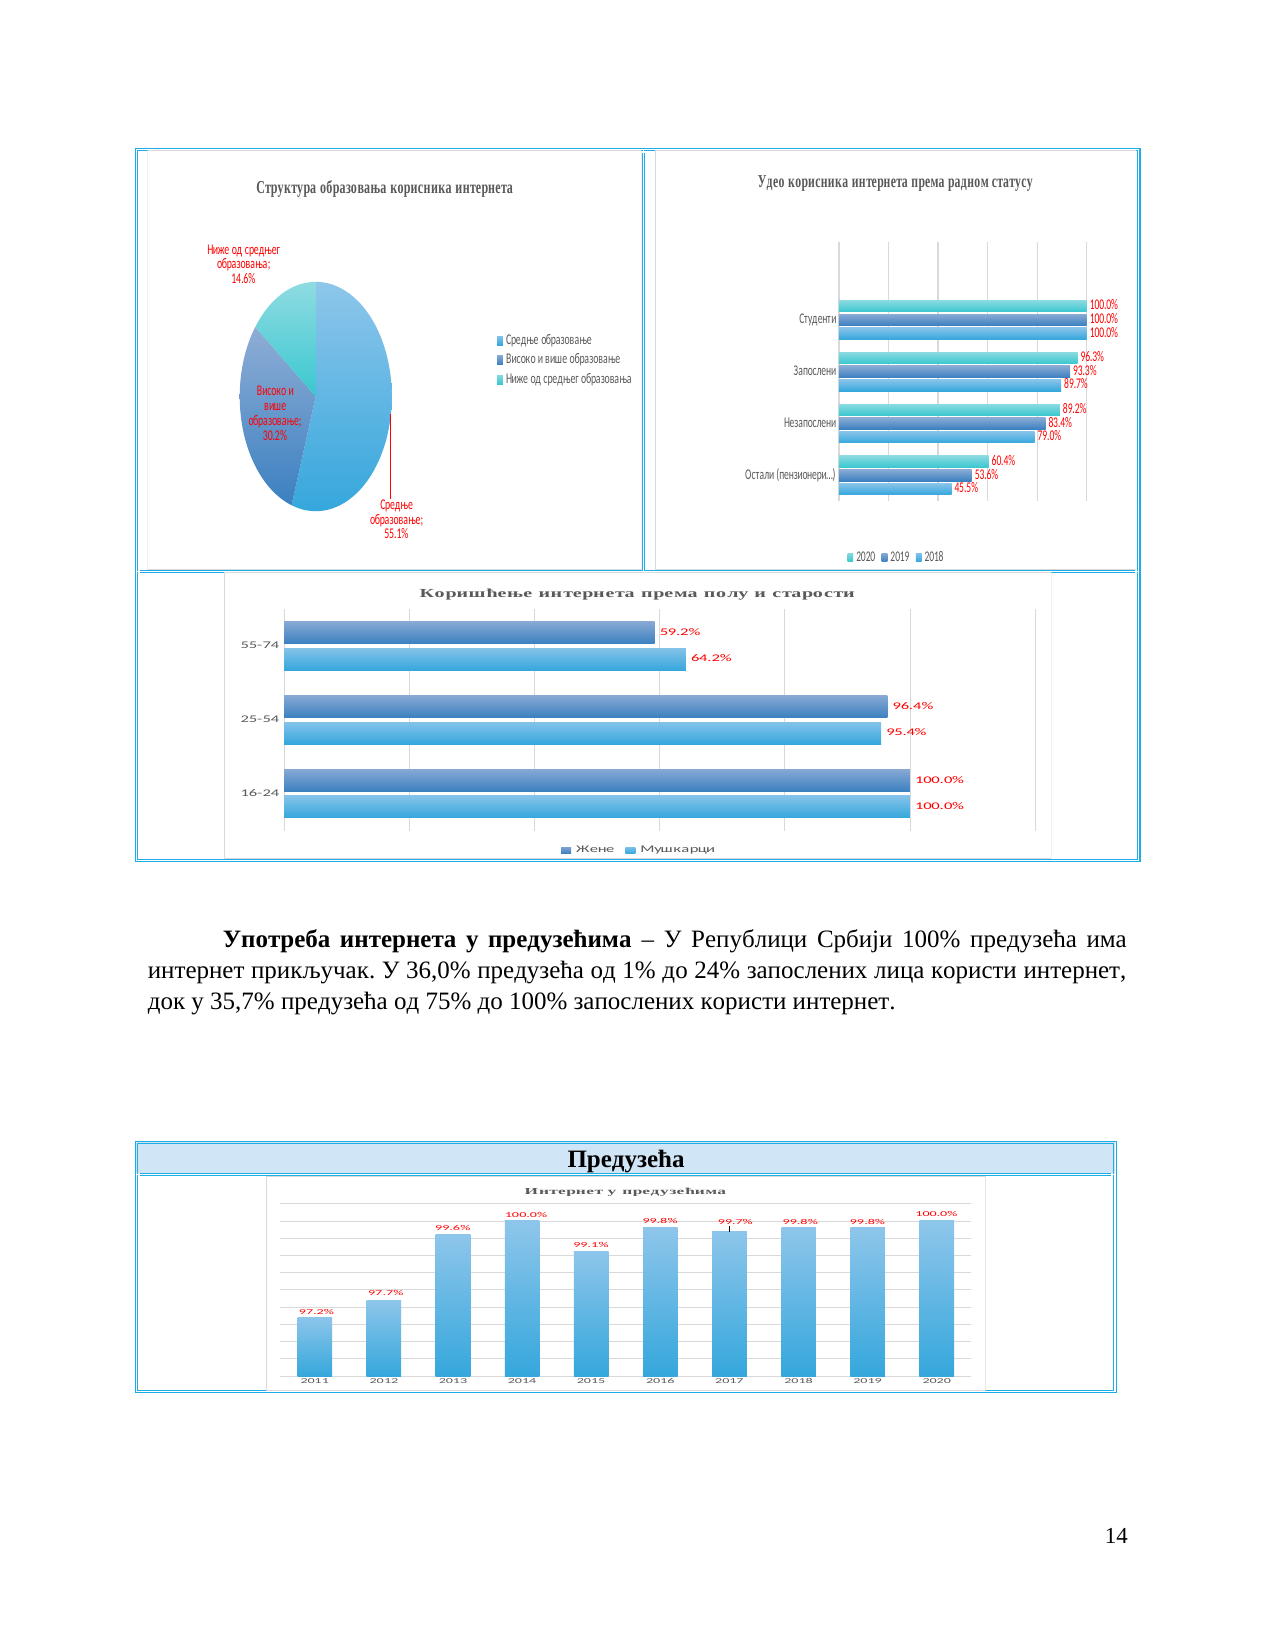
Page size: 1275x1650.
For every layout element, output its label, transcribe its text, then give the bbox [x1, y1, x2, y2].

text Употреба интернета у предузећима – У Републици Србији 100% предузећа има интернет прикључак. У 36,0% предузећа од 1% до 24% запослених лица користи интернет, док у 35,7% предузећа од 75% до 100% запослених користи интернет. [148, 924, 1127, 1015]
table_cell [136, 1173, 1115, 1390]
table_cell [138, 570, 1137, 859]
table_header Предузећа [138, 1144, 1113, 1173]
table_cell [644, 151, 655, 569]
table_cell [138, 151, 147, 569]
